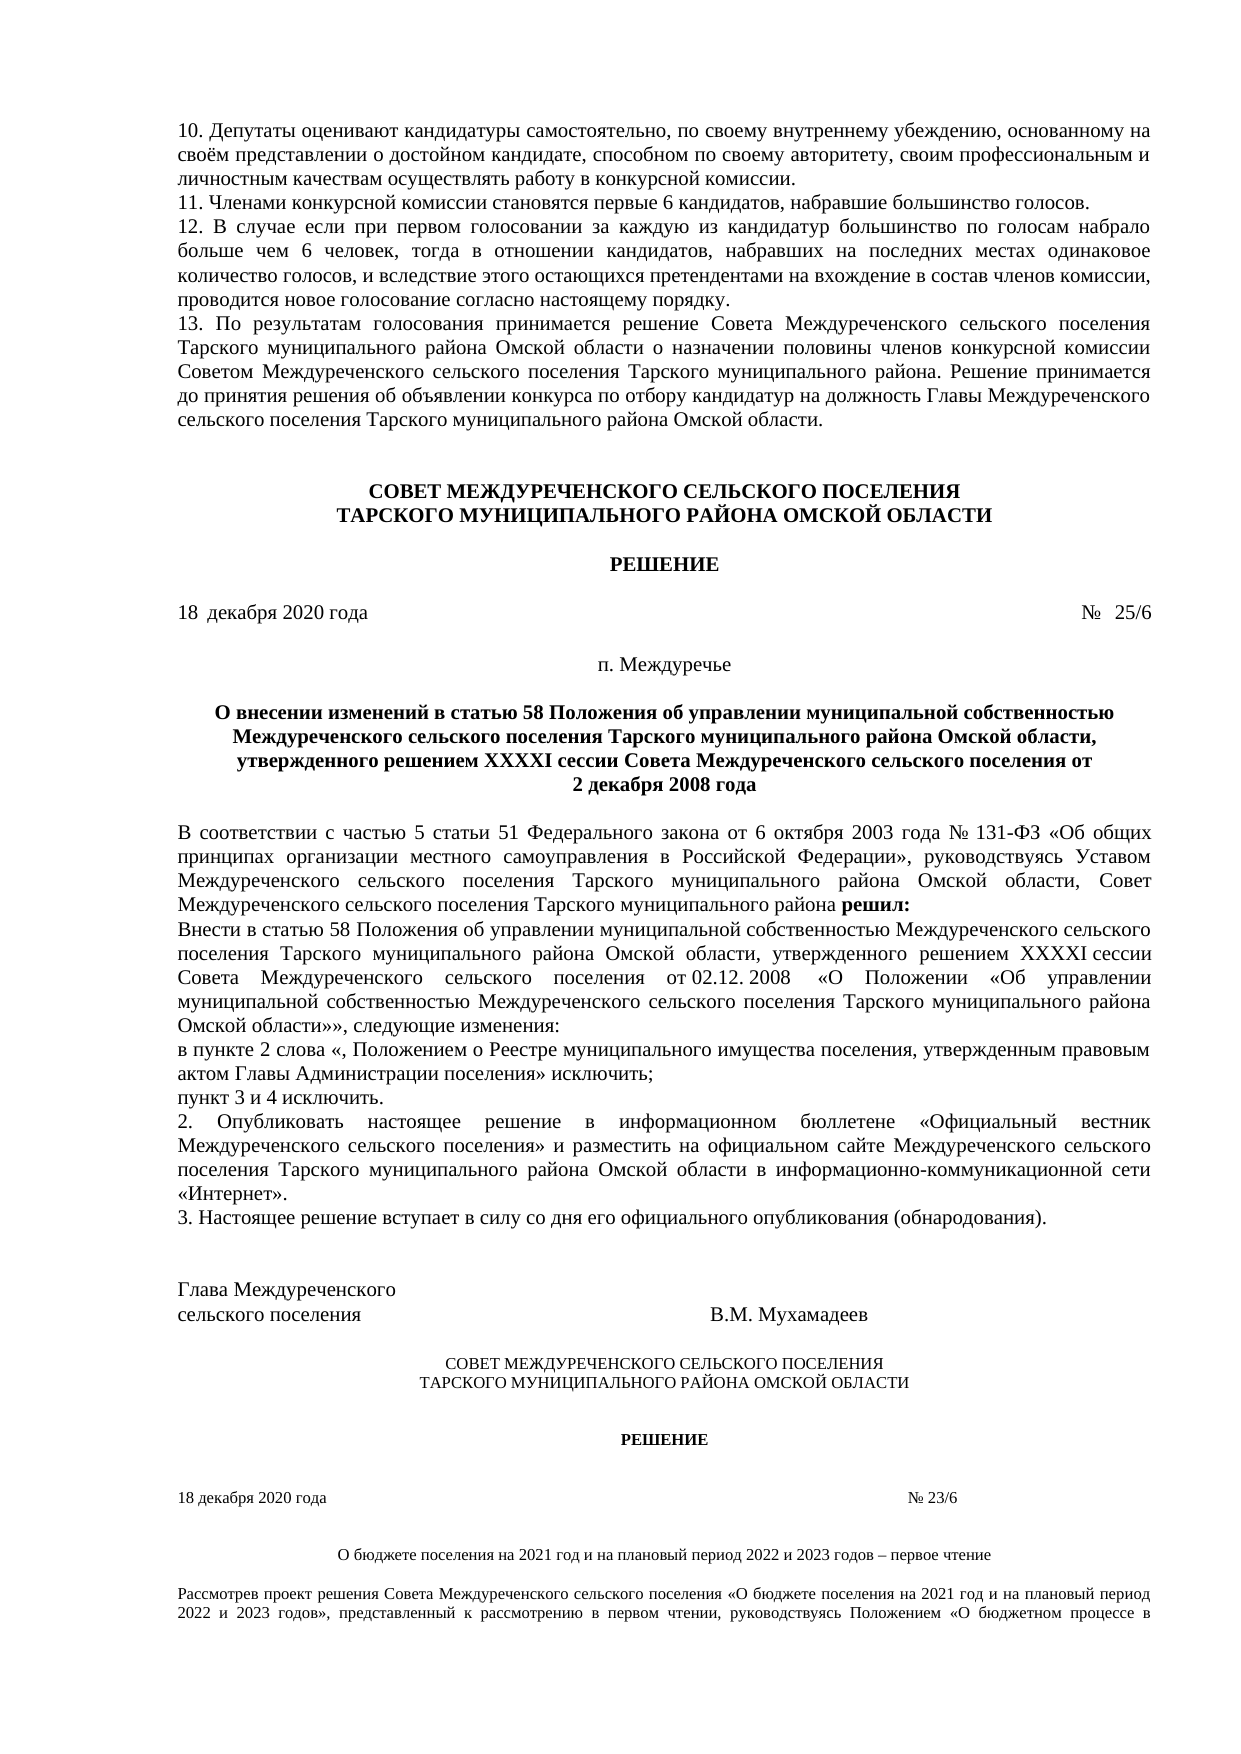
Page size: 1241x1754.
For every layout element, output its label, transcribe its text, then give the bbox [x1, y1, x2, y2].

text сельского поселения В.М. Мухамадеев [177, 1301, 1152, 1353]
text СОВЕТ МЕЖДУРЕЧЕНСКОГО СЕЛЬСКОГО ПОСЕЛЕНИЯ [177, 479, 1152, 503]
text 3. Настоящее решение вступает в силу со дня его официального опубликования (обнародования). [177, 1205, 1152, 1229]
text 2. Опубликовать настоящее решение в информационном бюллетене «Официальный вестник Междуреченского сельского поселения» и разместить на официальном сайте Междуреченского сельского поселения Тарского муниципального района Омской области в информационно-коммуникационной сети «Интернет». [177, 1109, 1152, 1205]
text ТАРСКОГО МУНИЦИПАЛЬНОГО РАЙОНА ОМСКОЙ ОБЛАСТИ [177, 1373, 1152, 1392]
text Глава Междуреченского [177, 1277, 1152, 1301]
text 13. По результатам голосования принимается решение Совета Междуреченского сельского поселения Тарского муниципального района Омской области о назначении половины членов конкурсной комиссии Советом Междуреченского сельского поселения Тарского муниципального района. Решение принимается до принятия решения об объявлении конкурса по отбору кандидатур на должность Главы Междуреченского сельского поселения Тарского муниципального района Омской области. [177, 311, 1152, 431]
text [177, 1583, 1152, 1622]
text Внести в статью 58 Положения об управлении муниципальной собственностью Междуреченского сельского поселения Тарского муниципального района Омской области, утвержденного решением XXXXI сессии Совета Междуреченского сельского поселения от 02.12. 2008 «О Положении «Об управлении муниципальной собственностью Междуреченского сельского поселения Тарского муниципального района Омской области»», следующие изменения: [177, 916, 1152, 1037]
text СОВЕТ МЕЖДУРЕЧЕНСКОГО СЕЛЬСКОГО ПОСЕЛЕНИЯ [177, 1353, 1152, 1373]
text 11. Членами конкурсной комиссии становятся первые 6 кандидатов, набравшие большинство голосов. [177, 190, 1152, 214]
text 18 декабря 2020 года № 25/6 [177, 600, 1152, 652]
text 10. Депутаты оценивают кандидатуры самостоятельно, по своему внутреннему убеждению, основанному на своём представлении о достойном кандидате, способном по своему авторитету, своим профессиональным и личностным качествам осуществлять работу в конкурсной комиссии. [177, 118, 1152, 190]
text О бюджете поселения на 2021 год и на плановый период 2022 и 2023 годов – первое чтение [177, 1545, 1152, 1564]
text ТАРСКОГО МУНИЦИПАЛЬНОГО РАЙОНА ОМСКОЙ ОБЛАСТИ [177, 503, 1152, 527]
text пункт 3 и 4 исключить. [177, 1085, 1152, 1109]
text РЕШЕНИЕ [177, 552, 1152, 576]
text 12. В случае если при первом голосовании за каждую из кандидатур большинство по голосам набрало больше чем 6 человек, тогда в отношении кандидатов, набравших на последних местах одинаковое количество голосов, и вследствие этого остающихся претендентами на вхождение в состав членов комиссии, проводится новое голосование согласно настоящему порядку. [177, 214, 1152, 311]
text РЕШЕНИЕ [177, 1430, 1152, 1449]
text В соответствии с частью 5 статьи 51 Федерального закона от 6 октября 2003 года № 131-ФЗ «Об общих принципах организации местного самоуправления в Российской Федерации», руководствуясь Уставом Междуреченского сельского поселения Тарского муниципального района Омской области, Совет Междуреченского сельского поселения Тарского муниципального района решил: [177, 820, 1152, 916]
text 18 декабря 2020 года № 23/6 [177, 1488, 1152, 1507]
text О внесении изменений в статью 58 Положения об управлении муниципальной собственностью Междуреченского сельского поселения Тарского муниципального района Омской области, утвержденного решением ХХХХI сессии Совета Междуреченского сельского поселения от 2 декабря 2008 года [177, 700, 1152, 796]
text п. Междуречье [177, 652, 1152, 676]
text в пункте 2 слова «, Положением о Реестре муниципального имущества поселения, утвержденным правовым актом Главы Администрации поселения» исключить; [177, 1037, 1152, 1085]
